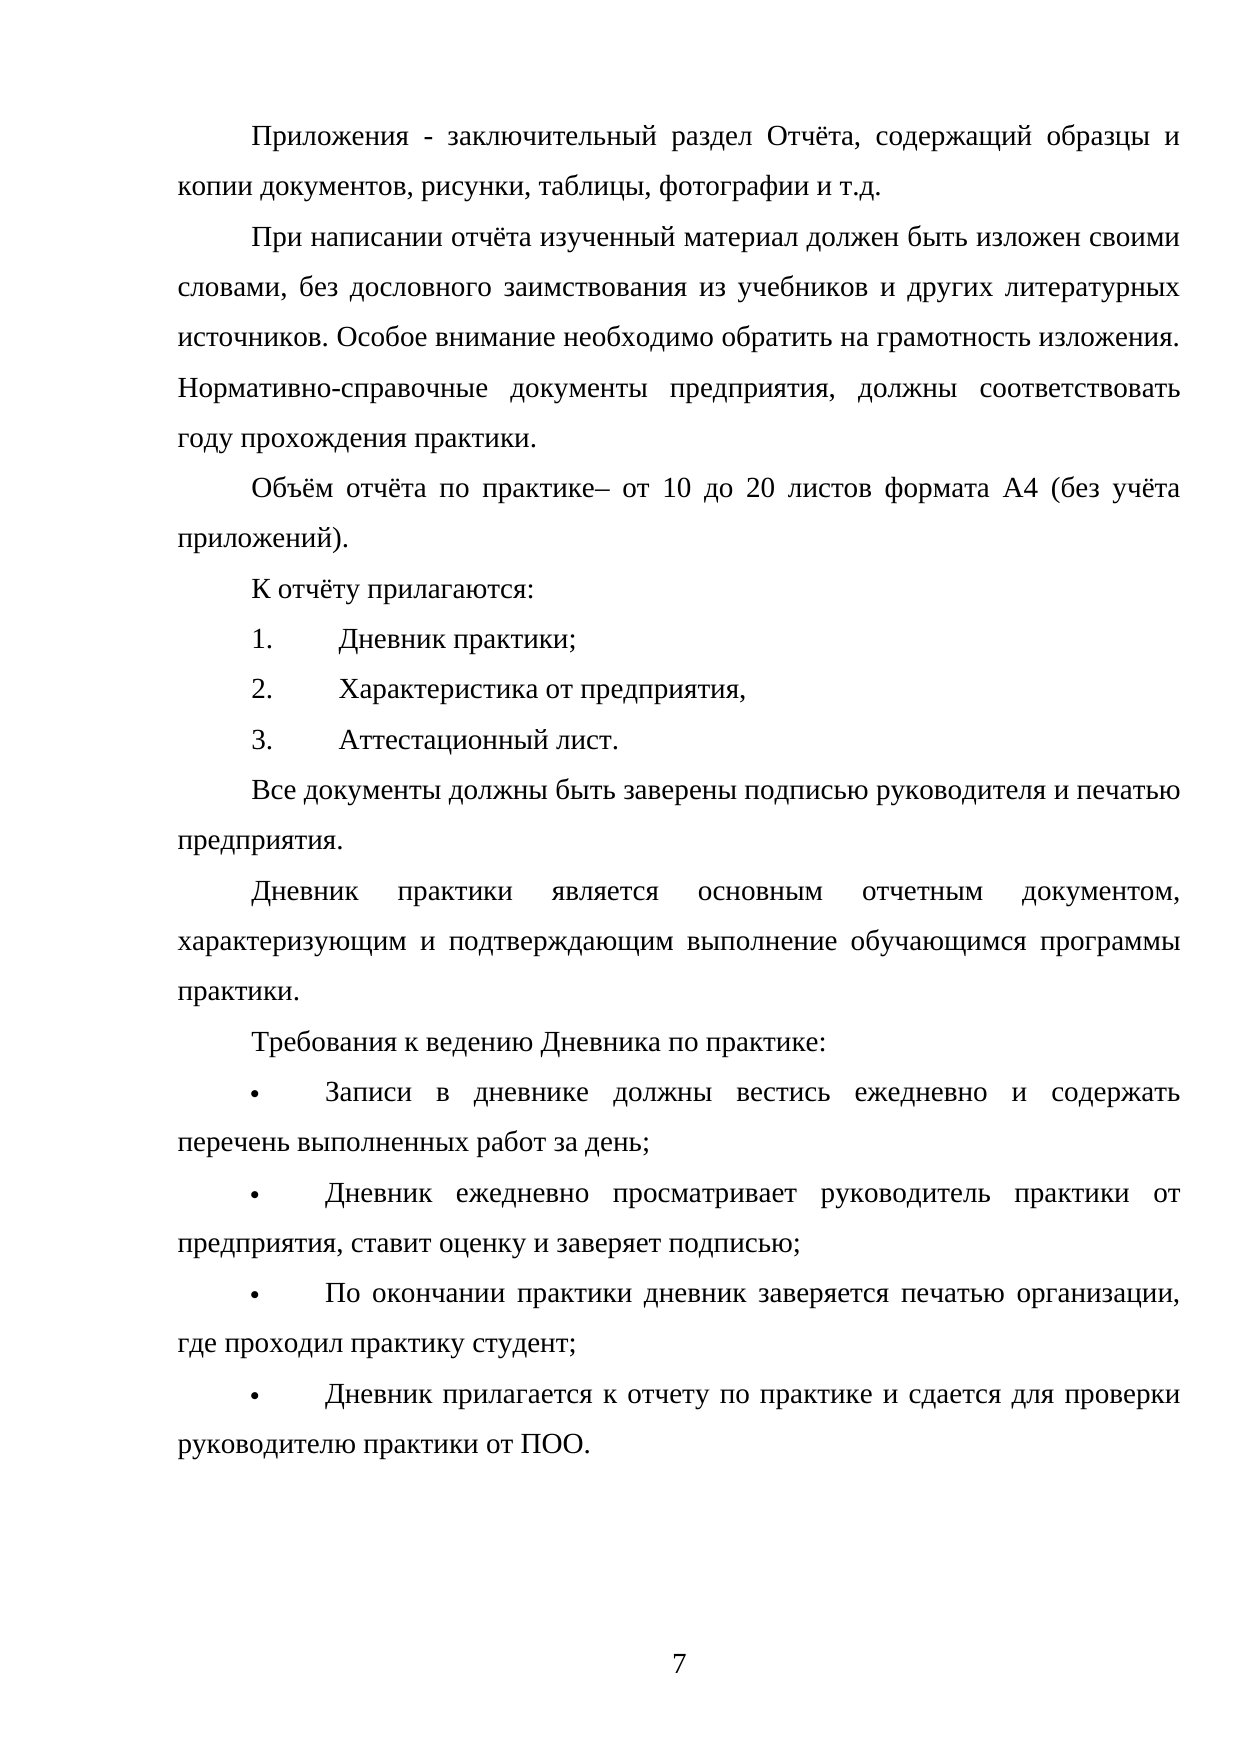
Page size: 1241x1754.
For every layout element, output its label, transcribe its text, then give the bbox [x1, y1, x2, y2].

text При написании отчёта изученный материал должен быть изложен своими словами, без дословного заимствования из учебников и других литературных источников. Особое внимание необходимо обратить на грамотность изложения. Нормативно-справочные документы предприятия, должны соответствовать году прохождения практики. [177, 219, 1181, 453]
text Требования к ведению Дневника по практике: [177, 1024, 1181, 1057]
list По окончании практики дневник заверяется печатью организации, где проходил практику студент; [177, 1275, 1181, 1359]
list Дневник практики; [177, 621, 1181, 655]
list Дневник прилагается к отчету по практике и сдается для проверки руководителю практики от ПОО. [177, 1376, 1181, 1460]
list Характеристика от предприятия, [177, 672, 1181, 705]
list Аттестационный лист. [177, 722, 1181, 755]
text Дневник практики является основным отчетным документом, характеризующим и подтверждающим выполнение обучающимся программы практики. [177, 873, 1181, 1007]
list Записи в дневнике должны вестись ежедневно и содержать перечень выполненных работ за день; [177, 1074, 1181, 1158]
text К отчёту прилагаются: [177, 571, 1181, 604]
text Объём отчёта по практике– от 10 до 20 листов формата А4 (без учёта приложений). [177, 470, 1181, 554]
text Все документы должны быть заверены подписью руководителя и печатью предприятия. [177, 772, 1181, 856]
text Приложения - заключительный раздел Отчёта, содержащий образцы и копии документов, рисунки, таблицы, фотографии и т.д. [177, 118, 1181, 202]
list Дневник ежедневно просматривает руководитель практики от предприятия, ставит оценку и заверяет подписью; [177, 1175, 1181, 1258]
